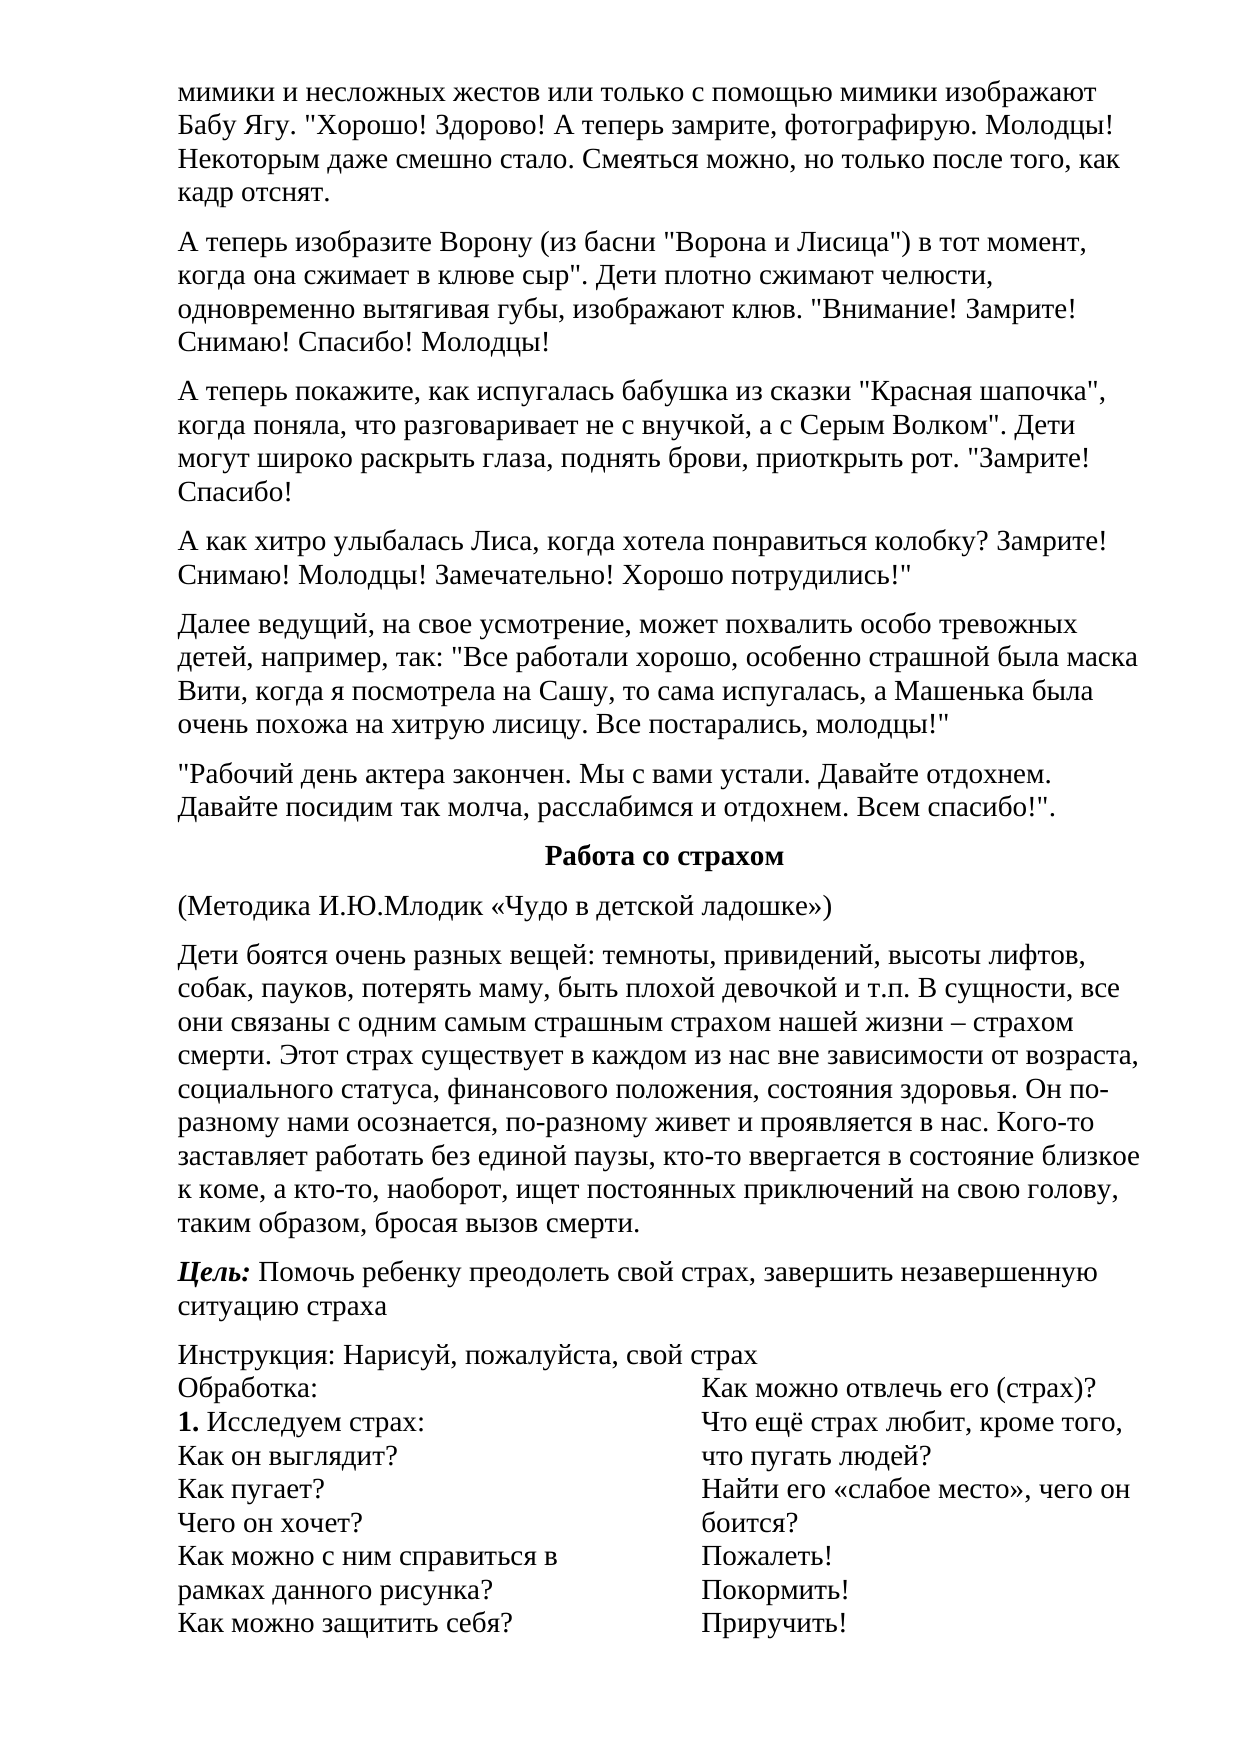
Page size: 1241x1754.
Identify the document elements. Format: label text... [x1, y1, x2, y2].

text "Рабочий день актера закончен. Мы с вами устали. Давайте отдохнем. Давайте посидим так молча, расслабимся и отдохнем. Всем спасибо!". [177, 756, 1152, 823]
text Как пугает? [177, 1471, 627, 1505]
text Пожалеть! [701, 1538, 1152, 1572]
text Как можно защитить себя? [177, 1605, 627, 1639]
text Что ещё страх любит, кроме того, что пугать людей? [701, 1404, 1152, 1471]
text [177, 74, 1152, 208]
text А как хитро улыбалась Лиса, когда хотела понравиться колобку? Замрите! Снимаю! Молодцы! Замечательно! Хорошо потрудились!" [177, 523, 1152, 590]
text Как можно с ним справиться в рамках данного рисунка? [177, 1538, 627, 1605]
text А теперь покажите, как испугалась бабушка из сказки "Красная шапочка", когда поняла, что разговаривает не с внучкой, а с Серым Волком". Дети могут широко раскрыть глаза, поднять брови, приоткрыть рот. "Замрите! Спасибо! [177, 373, 1152, 508]
text 1. Исследуем страх: [177, 1404, 627, 1438]
text (Методика И.Ю.Млодик «Чудо в детской ладошке») [177, 888, 1152, 921]
text Работа со страхом [177, 838, 1152, 872]
text Как он выглядит? [177, 1438, 627, 1471]
text Обработка: [177, 1371, 627, 1404]
text Далее ведущий, на свое усмотрение, может похвалить особо тревожных детей, например, так: "Все работали хорошо, особенно страшной была маска Вити, когда я посмотрела на Сашу, то сама испугалась, а Машенька была очень похожа на хитрую лисицу. Все постарались, молодцы!" [177, 606, 1152, 740]
text Инструкция: Нарисуй, пожалуйста, свой страх [177, 1337, 1152, 1371]
text Как можно отвлечь его (страх)? [701, 1371, 1152, 1404]
text Чего он хочет? [177, 1505, 627, 1538]
text Покормить! [701, 1572, 1152, 1605]
text Дети боятся очень разных вещей: темноты, привидений, высоты лифтов, собак, пауков, потерять маму, быть плохой девочкой и т.п. В сущности, все они связаны с одним самым страшным страхом нашей жизни – страхом смерти. Этот страх существует в каждом из нас вне зависимости от возраста, социального статуса, финансового положения, состояния здоровья. Он по-разному нами осознается, по-разному живет и проявляется в нас. Кого-то заставляет работать без единой паузы, кто-то ввергается в состояние близкое к коме, а кто-то, наоборот, ищет постоянных приключений на свою голову, таким образом, бросая вызов смерти. [177, 937, 1152, 1239]
text Цель: Помочь ребенку преодолеть свой страх, завершить незавершенную ситуацию страха [177, 1254, 1152, 1321]
text А теперь изобразите Ворону (из басни "Ворона и Лисица") в тот момент, когда она сжимает в клюве сыр". Дети плотно сжимают челюсти, одновременно вытягивая губы, изображают клюв. "Внимание! Замрите! Снимаю! Спасибо! Молодцы! [177, 224, 1152, 358]
text Найти его «слабое место», чего он боится? [701, 1471, 1152, 1538]
text Приручить! [701, 1605, 1152, 1639]
